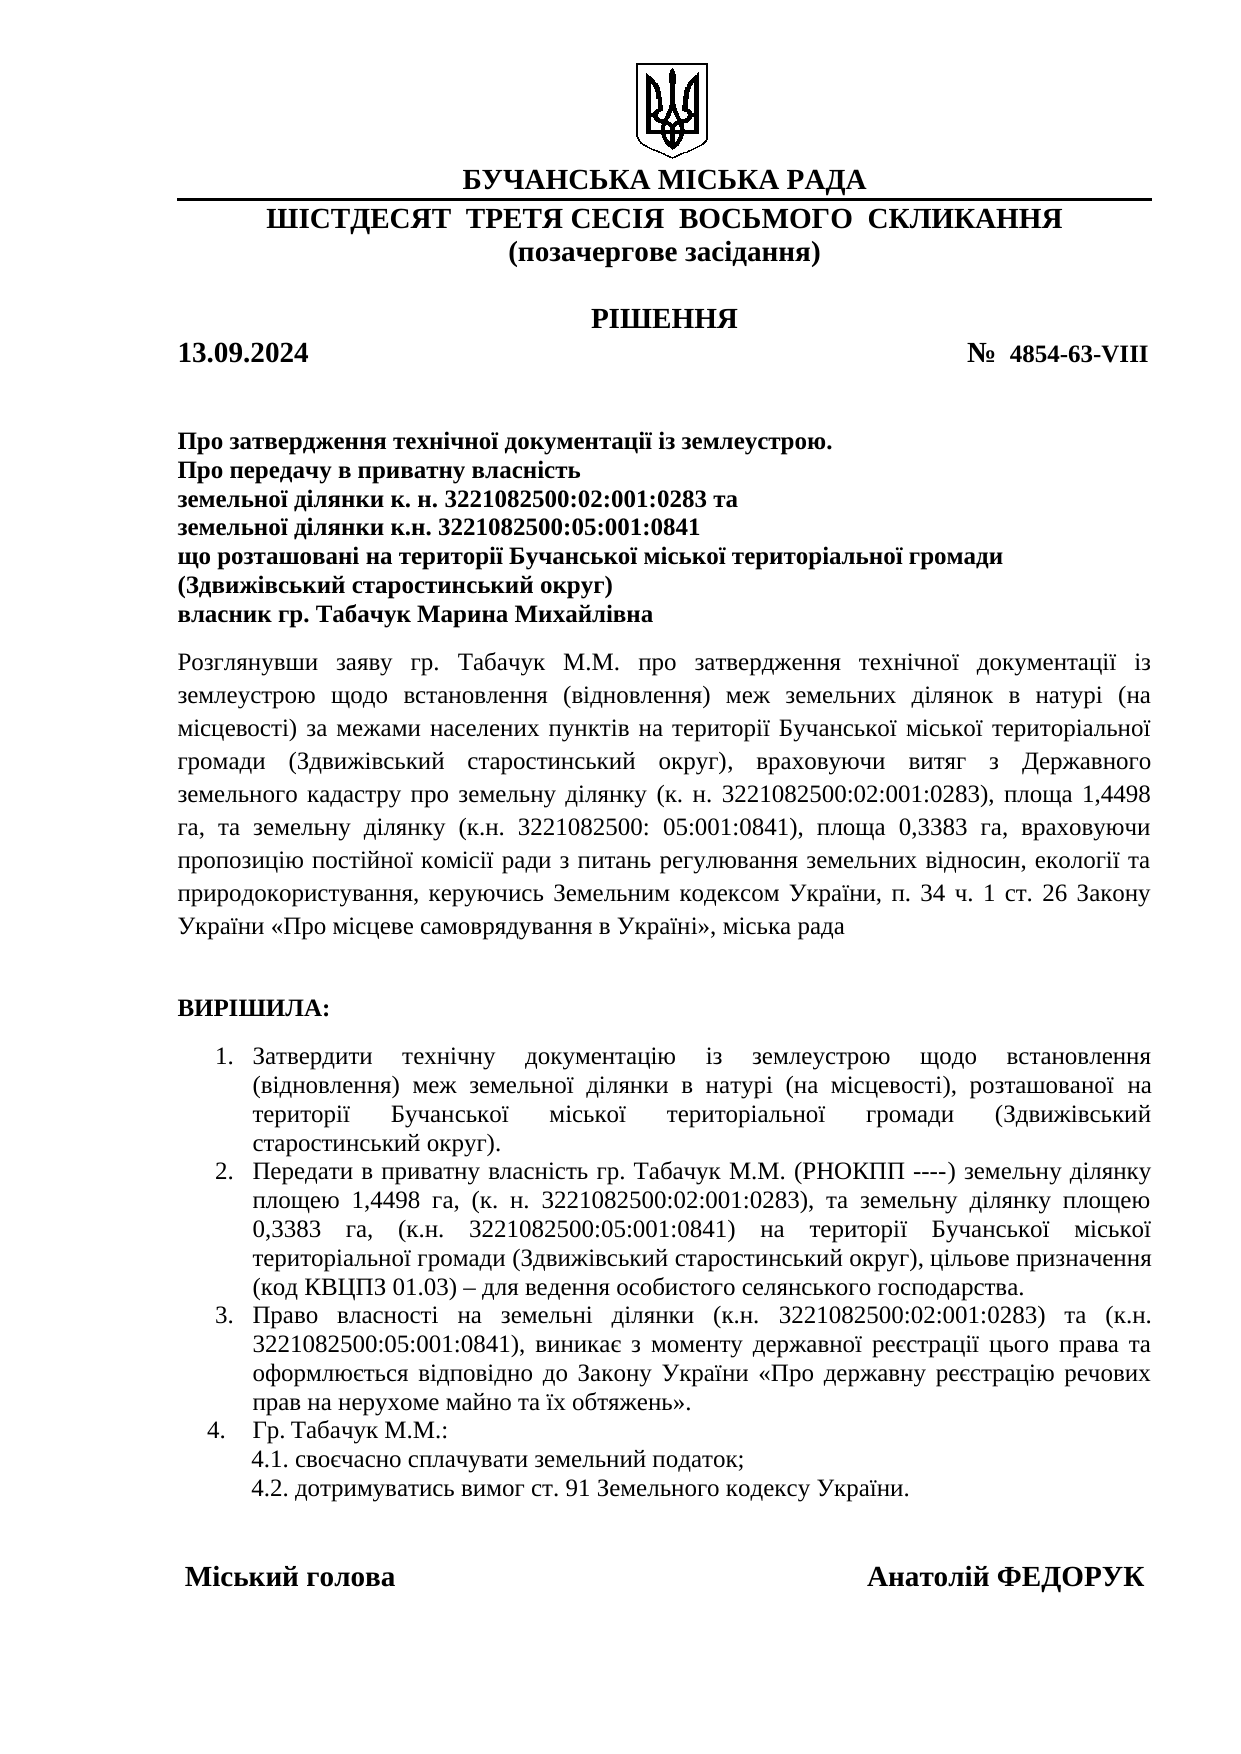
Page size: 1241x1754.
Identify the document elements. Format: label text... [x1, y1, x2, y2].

text ШІСТДЕСЯТ ТРЕТЯ СЕСІЯ ВОСЬМОГО СКЛИКАННЯ [177, 201, 1152, 234]
text 4.2. дотримуватись вимог ст. 91 Земельного кодексу України. [177, 1473, 1152, 1502]
text власник гр. Табачук Марина Михайлівна [177, 599, 1152, 627]
text земельної ділянки к. н. 3221082500:02:001:0283 та [177, 484, 1152, 512]
text РІШЕННЯ [177, 302, 1152, 335]
text Розглянувши заяву гр. Табачук М.М. про затвердження технічної документації із землеустрою щодо встановлення (відновлення) меж земельних ділянок в натурі (на місцевості) за межами населених пунктів на території Бучанської міської територіальної громади (Здвижівський старостинський округ), враховуючи витяг з Державного земельного кадастру про земельну ділянку (к. н. 3221082500:02:001:0283), площа 1,4498 га, та земельну ділянку (к.н. 3221082500: 05:001:0841), площа 0,3383 га, враховуючи пропозицію постійної комісії ради з питань регулювання земельних відносин, екології та природокористування, керуючись Земельним кодексом України, п. 34 ч. 1 ст. 26 Закону України «Про місцеве самоврядування в Україні», міська рада [177, 647, 1152, 939]
text БУЧАНСЬКА МІСЬКА РАДА [177, 162, 1152, 198]
list Затвердити технічну документацію із землеустрою щодо встановлення (відновлення) меж земельної ділянки в натурі (на місцевості), розташованої на території Бучанської міської територіальної громади (Здвижівський старостинський округ). [215, 1041, 1152, 1156]
text що розташовані на території Бучанської міської територіальної громади (Здвижівський старостинський округ) [177, 541, 1152, 599]
text 4.1. своєчасно сплачувати земельний податок; [177, 1444, 1152, 1473]
text Про передачу в приватну власність [177, 455, 1152, 484]
text (позачергове засідання) [177, 234, 1152, 268]
list Право власності на земельні ділянки (к.н. 3221082500:02:001:0283) та (к.н. 3221082500:05:001:0841), виникає з моменту державної реєстрації цього права та оформлюється відповідно до Закону України «Про державну реєстрацію речових прав на нерухоме майно та їх обтяжень». [215, 1300, 1152, 1415]
text Про затвердження технічної документації із землеустрою. [177, 426, 1152, 455]
text 4. Гр. Табачук М.М.: [177, 1415, 1152, 1444]
text Міський голова Анатолій ФЕДОРУК [177, 1559, 1152, 1593]
text ВИРІШИЛА: [177, 993, 1152, 1022]
list Передати в приватну власність гр. Табачук М.М. (РНОКПП ----) земельну ділянку площею 1,4498 га, (к. н. 3221082500:02:001:0283), та земельну ділянку площею 0,3383 га, (к.н. 3221082500:05:001:0841) на території Бучанської міської територіальної громади (Здвижівський старостинський округ), цільове призначення (код КВЦПЗ 01.03) – для ведення особистого селянського господарства. [215, 1156, 1152, 1300]
text земельної ділянки к.н. 3221082500:05:001:0841 [177, 512, 1152, 541]
text 13.09.2024 № 4854-63-VIІІ [177, 335, 1152, 369]
